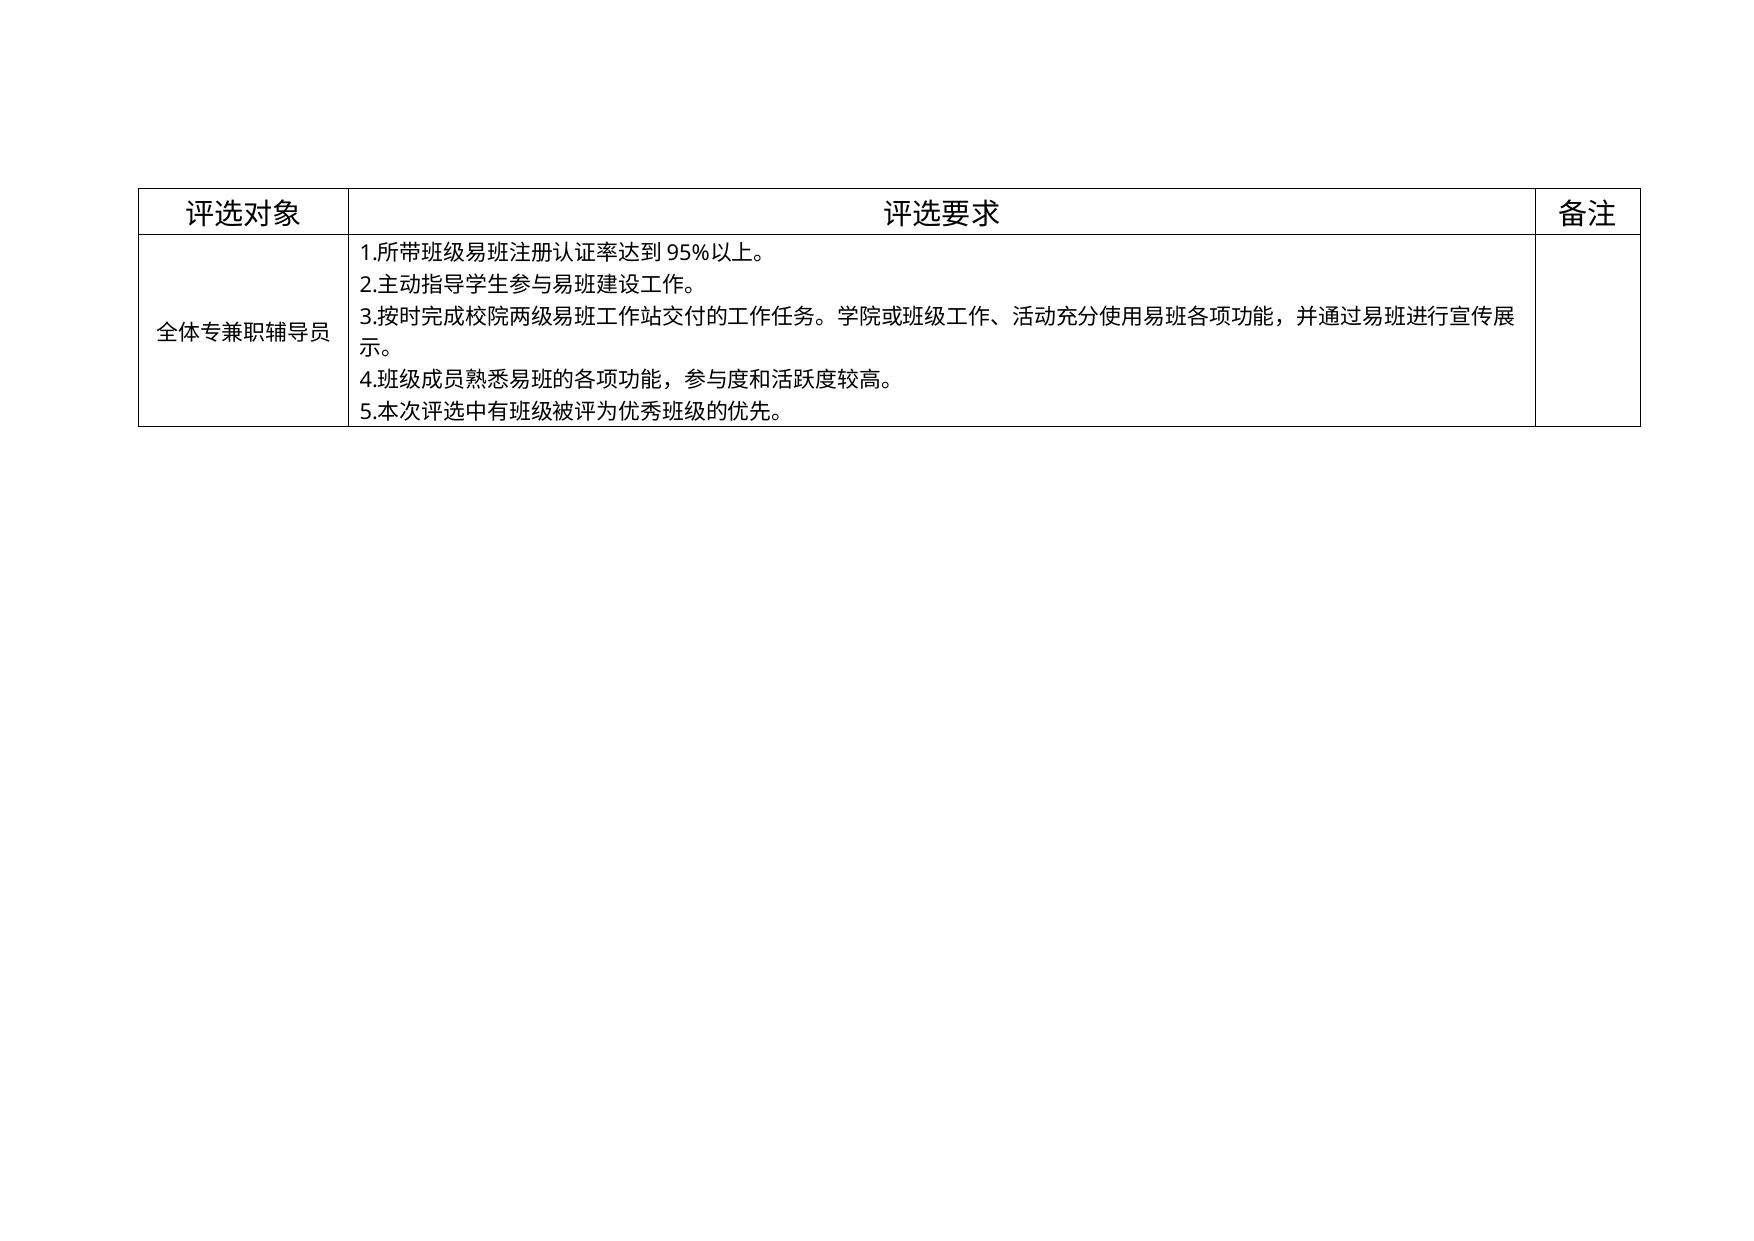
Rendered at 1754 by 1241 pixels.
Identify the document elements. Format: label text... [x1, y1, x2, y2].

table_header 评选对象 [139, 189, 348, 234]
table_cell [1536, 235, 1640, 426]
table_cell 全体专兼职辅导员 [139, 235, 348, 426]
table_header 评选要求 [349, 189, 1535, 234]
table_cell 1.所带班级易班注册认证率达到95%以上。 2.主动指导学生参与易班建设工作。 3.按时完成校院两级易班工作站交付的工作任务。学院或班级工作、活动充分使用易班各项功能，并通过易班进行宣传展示。 4.班级成员熟悉易班的各项功能，参与度和活跃度较高。 5.本次评选中有班级被评为优秀班级的优先。 [349, 235, 1535, 426]
table_header 备注 [1536, 189, 1640, 234]
